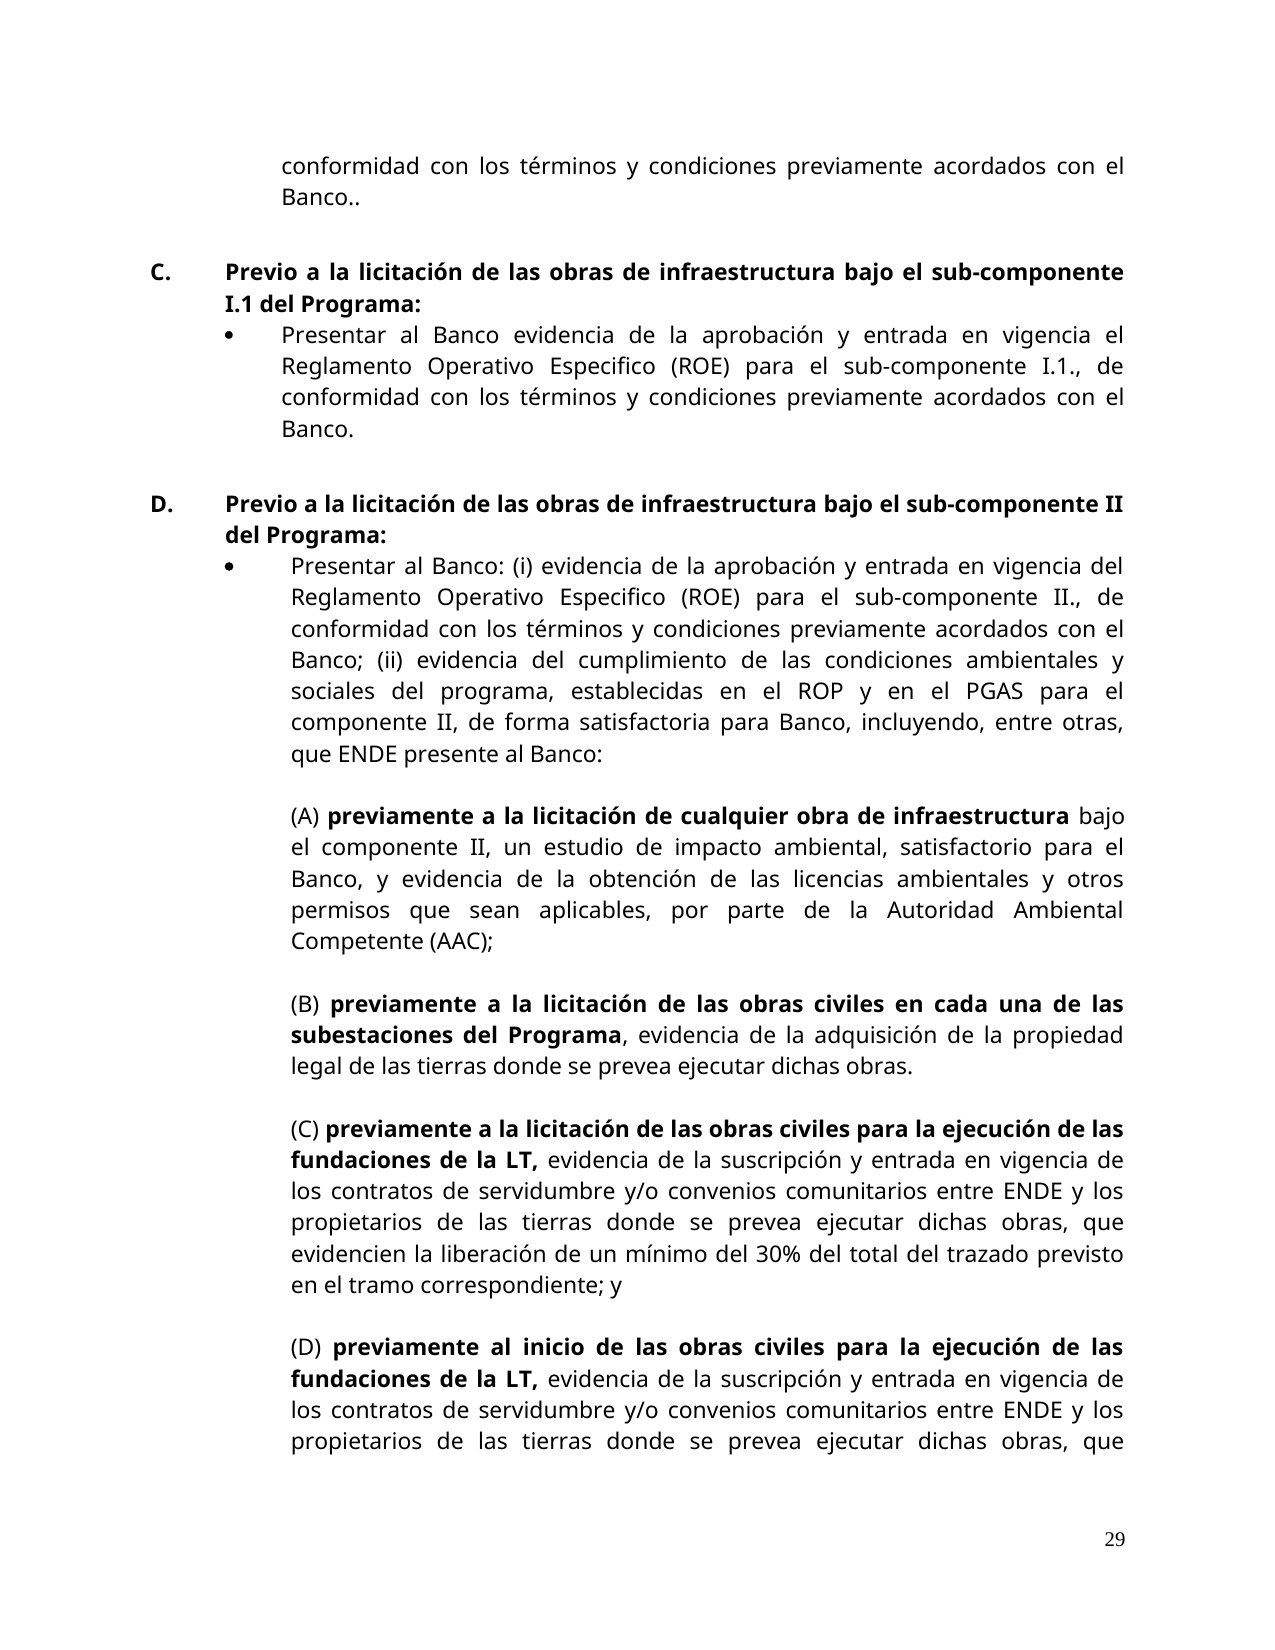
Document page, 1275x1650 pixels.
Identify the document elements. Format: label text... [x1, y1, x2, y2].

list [291, 1331, 1125, 1456]
list (C) previamente a la licitación de las obras civiles para la ejecución de las fundaciones de la LT, evidencia de la suscripción y entrada en vigencia de los contratos de servidumbre y/o convenios comunitarios entre ENDE y los propietarios de las tierras donde se prevea ejecutar dichas obras, que evidencien la liberación de un mínimo del 30% del total del trazado previsto en el tramo correspondiente; y [291, 1112, 1125, 1300]
list Presentar al Banco evidencia de la aprobación y entrada en vigencia el Reglamento Operativo Especifico (ROE) para el sub-componente I.1., de conformidad con los términos y condiciones previamente acordados con el Banco. [225, 319, 1125, 444]
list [225, 150, 1125, 212]
list (A) previamente a la licitación de cualquier obra de infraestructura bajo el componente II, un estudio de impacto ambiental, satisfactorio para el Banco, y evidencia de la obtención de las licencias ambientales y otros permisos que sean aplicables, por parte de la Autoridad Ambiental Competente (AAC); [291, 800, 1125, 956]
list Previo a la licitación de las obras de infraestructura bajo el sub-componente I.1 del Programa: [150, 256, 1125, 319]
list Presentar al Banco: (i) evidencia de la aprobación y entrada en vigencia del Reglamento Operativo Especifico (ROE) para el sub-componente II., de conformidad con los términos y condiciones previamente acordados con el Banco; (ii) evidencia del cumplimiento de las condiciones ambientales y sociales del programa, establecidas en el ROP y en el PGAS para el componente II, de forma satisfactoria para Banco, incluyendo, entre otras, que ENDE presente al Banco: [225, 550, 1125, 769]
list Previo a la licitación de las obras de infraestructura bajo el sub-componente II del Programa: [150, 487, 1125, 550]
list (B) previamente a la licitación de las obras civiles en cada una de las subestaciones del Programa, evidencia de la adquisición de la propiedad legal de las tierras donde se prevea ejecutar dichas obras. [291, 987, 1125, 1081]
